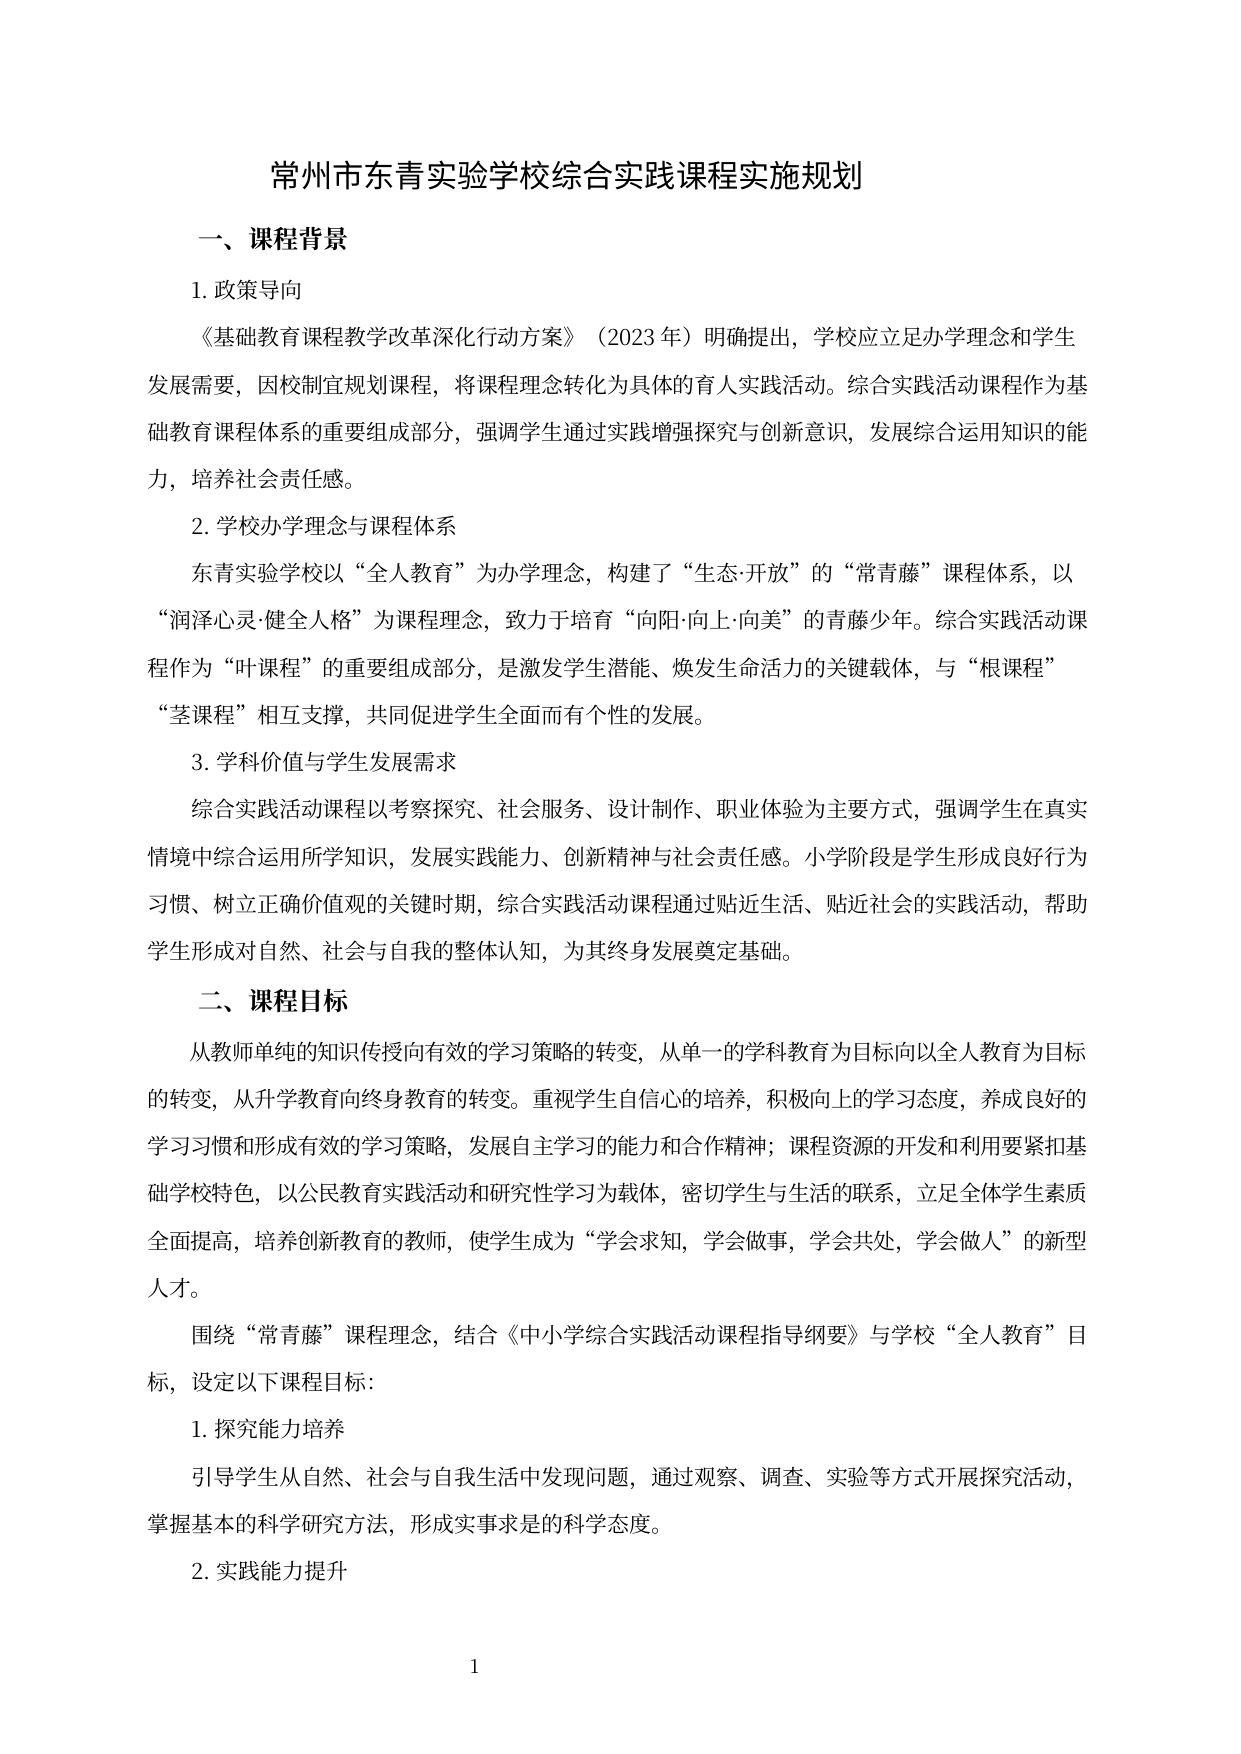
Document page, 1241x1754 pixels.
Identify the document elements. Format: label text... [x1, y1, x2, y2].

text 2. 学校办学理念与课程体系 [148, 509, 1093, 541]
text 引导学生从自然、社会与自我生活中发现问题，通过观察、调查、实验等方式开展探究活动，掌握基本的科学研究方法，形成实事求是的科学态度。 [148, 1460, 1093, 1538]
text 常州市东青实验学校综合实践课程实施规划 [148, 152, 863, 197]
text 1. 政策导向 [148, 273, 1093, 305]
text 《基础教育课程教学改革深化行动方案》（2023年）明确提出，学校应立足办学理念和学生发展需要，因校制宜规划课程，将课程理念转化为具体的育人实践活动。综合实践活动课程作为基础教育课程体系的重要组成部分，强调学生通过实践增强探究与创新意识，发展综合运用知识的能力，培养社会责任感。 [148, 321, 1093, 494]
text 综合实践活动课程以考察探究、社会服务、设计制作、职业体验为主要方式，强调学生在真实情境中综合运用所学知识，发展实践能力、创新精神与社会责任感。小学阶段是学生形成良好行为习惯、树立正确价值观的关键时期，综合实践活动课程通过贴近生活、贴近社会的实践活动，帮助学生形成对自然、社会与自我的整体认知，为其终身发展奠定基础。 [148, 792, 1093, 966]
subtitle 一、课程背景 [148, 219, 1093, 256]
subtitle 二、课程目标 [148, 981, 1093, 1017]
text 2. 实践能力提升 [148, 1554, 1093, 1586]
text 从教师单纯的知识传授向有效的学习策略的转变，从单一的学科教育为目标向以全人教育为目标的转变，从升学教育向终身教育的转变。重视学生自信心的培养，积极向上的学习态度，养成良好的学习习惯和形成有效的学习策略，发展自主学习的能力和合作精神；课程资源的开发和利用要紧扣基础学校特色，以公民教育实践活动和研究性学习为载体，密切学生与生活的联系，立足全体学生素质全面提高，培养创新教育的教师，使学生成为“学会求知，学会做事，学会共处，学会做人”的新型人才。 [148, 1035, 1093, 1302]
text 围绕“常青藤”课程理念，结合《中小学综合实践活动课程指导纲要》与学校“全人教育”目标，设定以下课程目标： [148, 1318, 1093, 1397]
text 东青实验学校以“全人教育”为办学理念，构建了“生态·开放”的“常青藤”课程体系，以“润泽心灵·健全人格”为课程理念，致力于培育“向阳·向上·向美”的青藤少年。综合实践活动课程作为“叶课程”的重要组成部分，是激发学生潜能、焕发生命活力的关键载体，与“根课程”“茎课程”相互支撑，共同促进学生全面而有个性的发展。 [148, 557, 1093, 729]
text 1. 探究能力培养 [148, 1413, 1093, 1444]
text 3. 学科价值与学生发展需求 [148, 745, 1093, 777]
